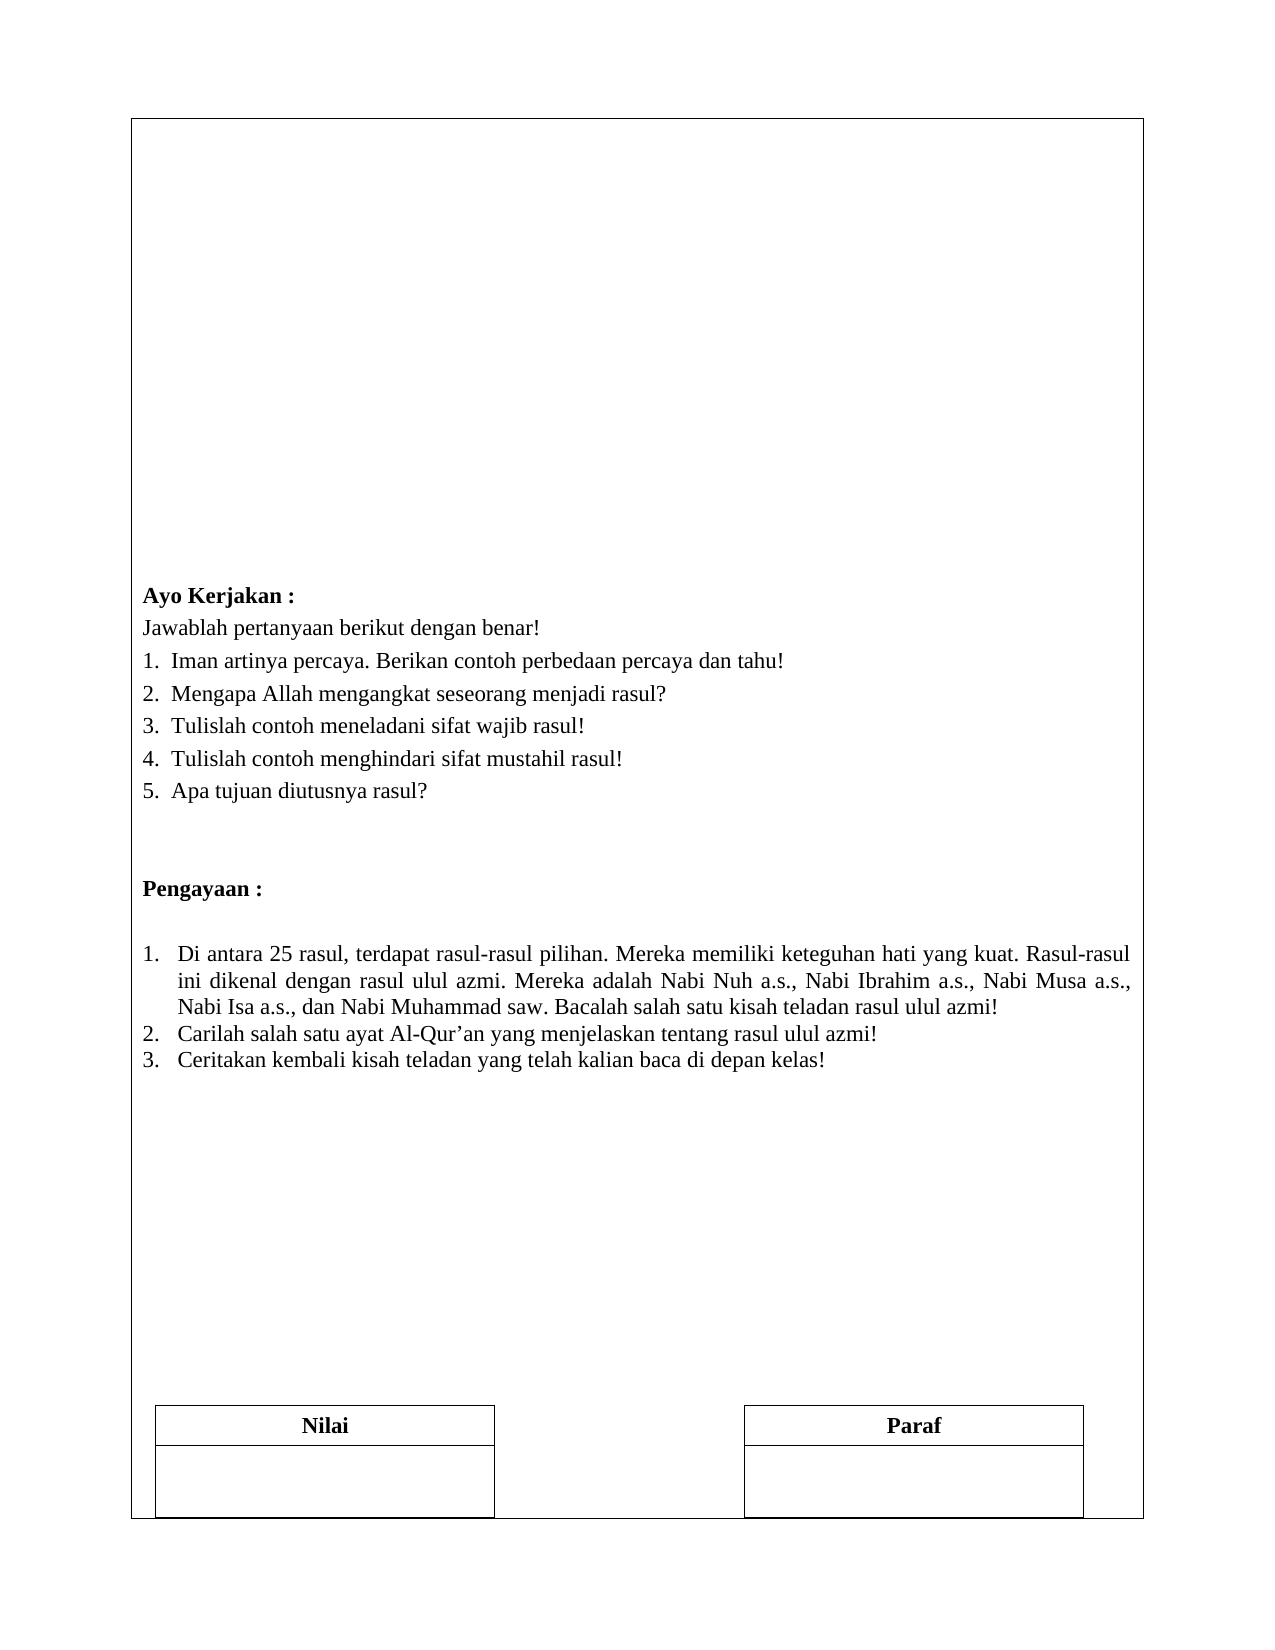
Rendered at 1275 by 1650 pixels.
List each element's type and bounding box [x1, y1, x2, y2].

table_cell [132, 119, 1143, 1518]
